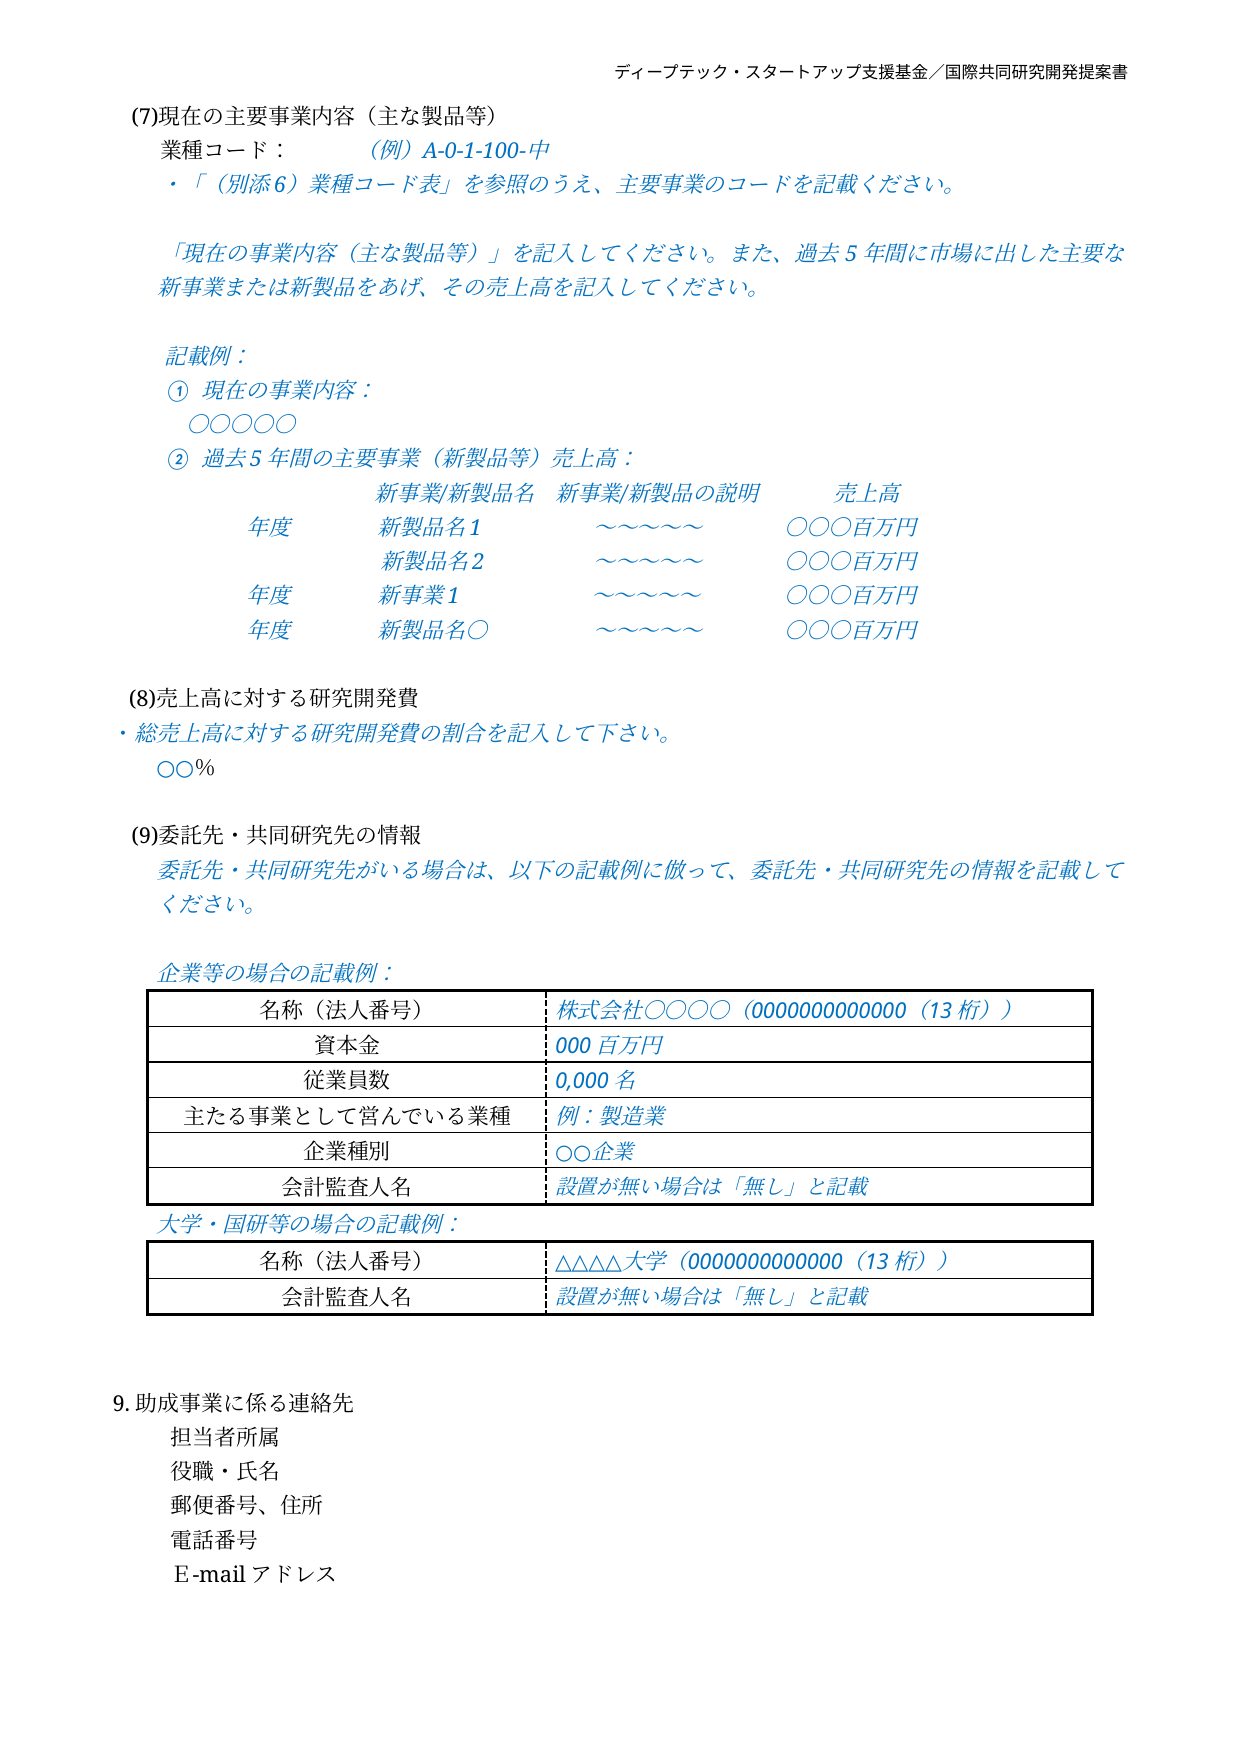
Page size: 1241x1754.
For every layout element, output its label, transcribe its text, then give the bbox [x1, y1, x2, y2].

table_header 名称（法人番号） [149, 1243, 546, 1277]
table_cell 企業種別 [149, 1133, 546, 1167]
table_cell 会計監査人名 [149, 1168, 546, 1203]
text 郵便番号、住所 [112, 1487, 1128, 1521]
list 過去5年間の主要事業（新製品等）売上高： [164, 440, 1128, 474]
text 9. 助成事業に係る連絡先 [112, 1384, 1128, 1419]
text (7)現在の主要事業内容（主な製品等） [112, 98, 1128, 132]
text 企業等の場合の記載例： [156, 954, 1128, 989]
text 大学・国研等の場合の記載例： [156, 1206, 1128, 1240]
text ○○％ [112, 749, 1128, 783]
table_cell 設置が無い場合は「無し」と記載 [546, 1168, 1091, 1203]
table_cell 000百万円 [546, 1027, 1091, 1061]
text (9)委託先・共同研究先の情報 [112, 817, 1128, 852]
table_cell 例：製造業 [546, 1098, 1091, 1132]
table_header △△△△大学（0000000000000（13桁）） [546, 1243, 1091, 1277]
text 年度 新製品名○ ～～～～～ ○○○百万円 [112, 612, 1128, 646]
text 電話番号 [112, 1521, 1128, 1556]
table_cell 0,000名 [546, 1063, 1091, 1097]
text 担当者所属 [112, 1419, 1128, 1453]
table_header 株式会社○○○○（0000000000000（13桁）） [546, 992, 1091, 1026]
text ・「（別添6）業種コード表」を参照のうえ、主要事業のコードを記載ください。 [157, 166, 1128, 200]
table_cell ○○企業 [546, 1133, 1091, 1167]
table_cell 主たる事業として営んでいる業種 [149, 1098, 546, 1132]
text 年度 新事業1 ～～～～～ ○○○百万円 [112, 577, 1128, 612]
list 現在の事業内容： [164, 372, 1128, 406]
table_header 名称（法人番号） [149, 992, 546, 1026]
text 新製品名2 ～～～～～ ○○○百万円 [112, 543, 1128, 577]
text 「現在の事業内容（主な製品等）」を記入してください。また、過去5年間に市場に出した主要な新事業または新製品をあげ、その売上高を記入してください。 [157, 235, 1128, 303]
text 年度 新製品名1 ～～～～～ ○○○百万円 [112, 509, 1128, 543]
text Ｅ-mailアドレス [112, 1556, 1128, 1590]
table_cell 会計監査人名 [149, 1279, 546, 1313]
text 記載例： [112, 337, 1128, 372]
text 新事業/新製品名 新事業/新製品の説明 売上高 [112, 474, 1128, 509]
text ○○○○○ [112, 406, 1128, 440]
text 委託先・共同研究先がいる場合は、以下の記載例に倣って、委託先・共同研究先の情報を記載してください。 [156, 852, 1128, 920]
text ・総売上高に対する研究開発費の割合を記入して下さい。 [112, 714, 1128, 749]
table_cell 従業員数 [149, 1063, 546, 1097]
text 業種コード： （例）A-0-1-100-中 [157, 132, 1128, 166]
text 役職・氏名 [112, 1453, 1128, 1487]
table_cell 資本金 [149, 1027, 546, 1061]
table_cell 設置が無い場合は「無し」と記載 [546, 1279, 1091, 1313]
text (8)売上高に対する研究開発費 [112, 680, 1128, 714]
